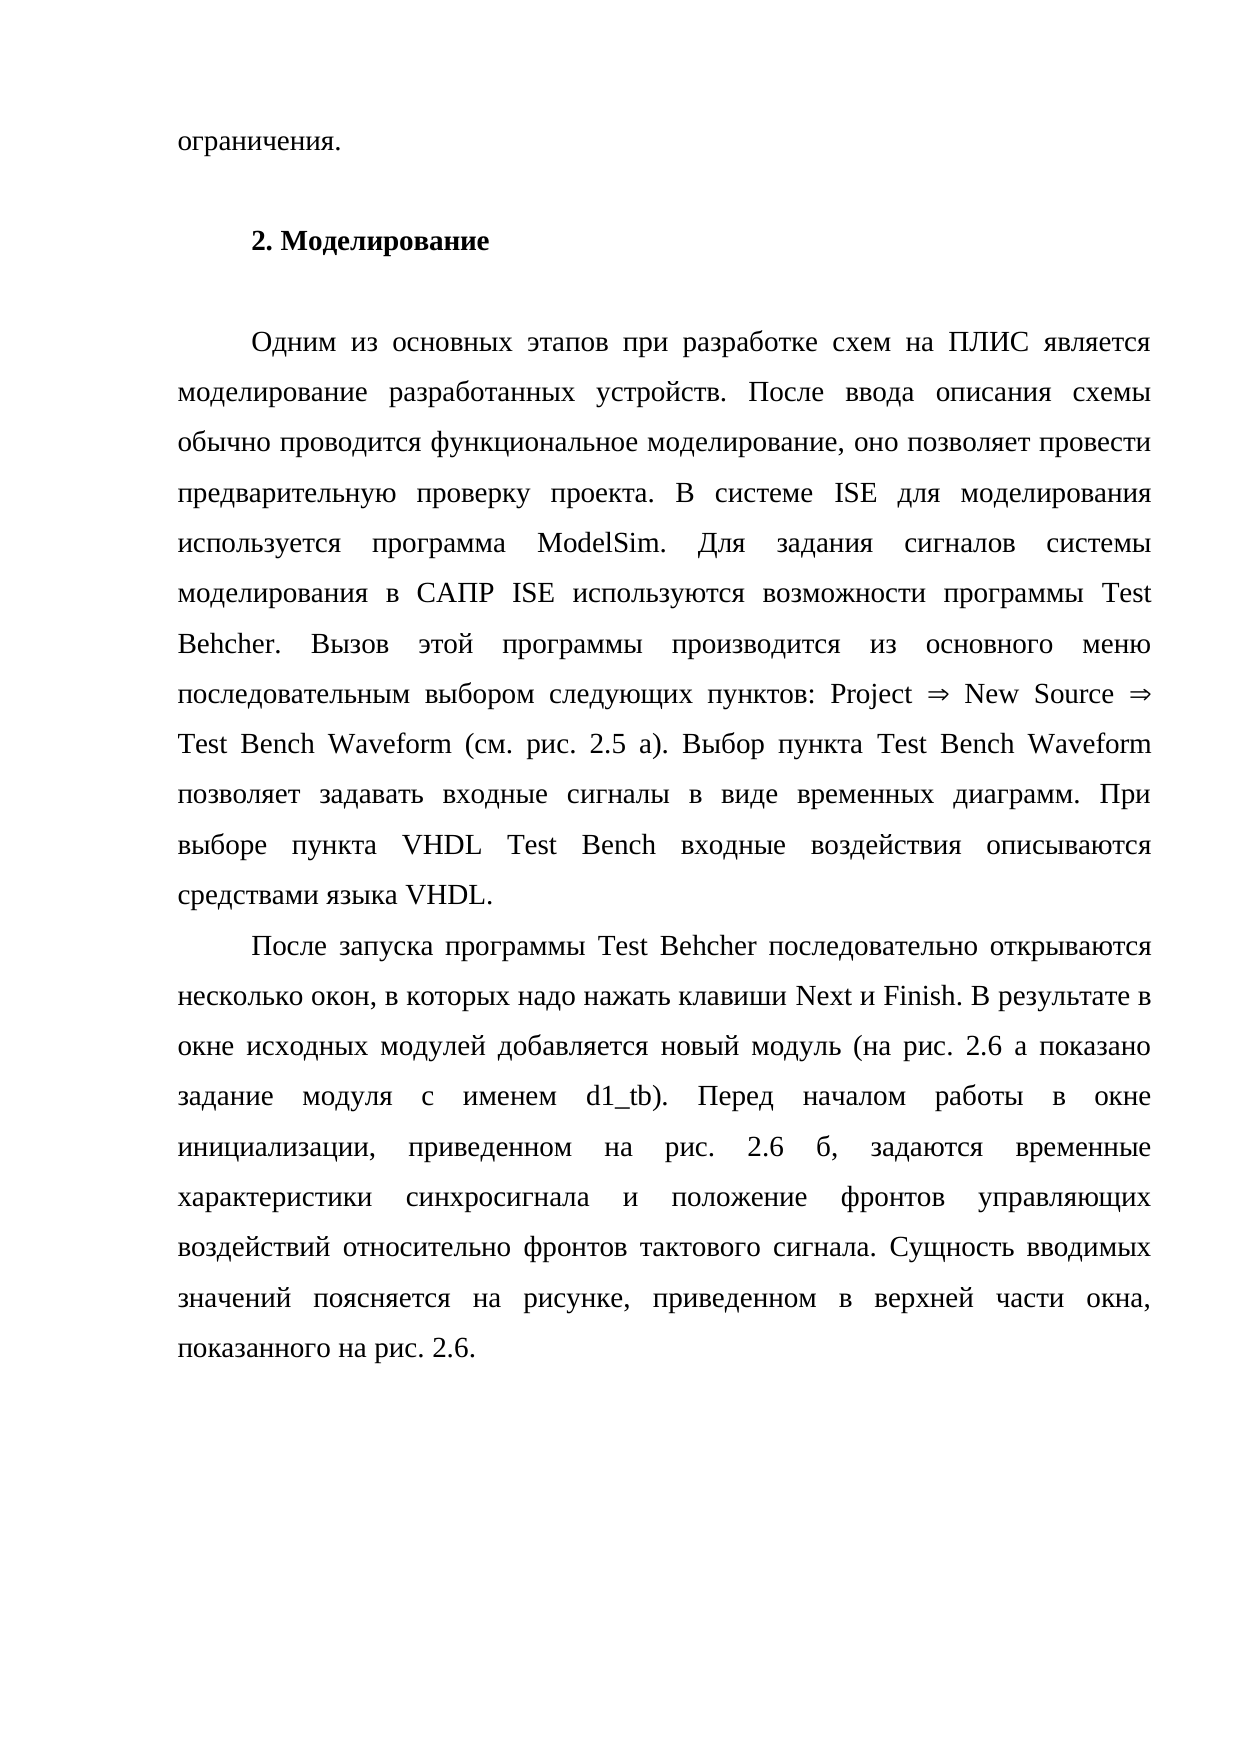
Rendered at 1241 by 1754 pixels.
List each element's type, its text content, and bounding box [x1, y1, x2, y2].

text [177, 123, 1152, 156]
text После запуска программы Test Behcher последовательно открываются несколько окон, в которых надо нажать клавиши Next и Finish. В результате в окне исходных модулей добавляется новый модуль (на рис. 2.6 а показано задание модуля с именем d1_tb). Перед началом работы в окне инициализации, приведенном на рис. 2.6 б, задаются временные характеристики синхросигнала и положение фронтов управляющих воздействий относительно фронтов тактового сигнала. Сущность вводимых значений поясняется на рисунке, приведенном в верхней части окна, показанного на рис. 2.6. [177, 928, 1152, 1364]
subtitle 2. Моделирование [177, 223, 1152, 257]
text Одним из основных этапов при разработке схем на ПЛИС является моделирование разработанных устройств. После ввода описания схемы обычно проводится функциональное моделирование, оно позволяет провести предварительную проверку проекта. В системе ISE для моделирования используется программа ModelSim. Для задания сигналов системы моделирования в САПР ISE используются возможности программы Test Behcher. Вызов этой программы производится из основного меню последовательным выбором следующих пунктов: Project New Source Test Bench Waveform (см. рис. 2.5 а). Выбор пункта Test Bench Waveform позволяет задавать входные сигналы в виде временных диаграмм. При выборе пункта VHDL Test Bench входные воздействия описываются средствами языка VHDL. [177, 324, 1152, 911]
